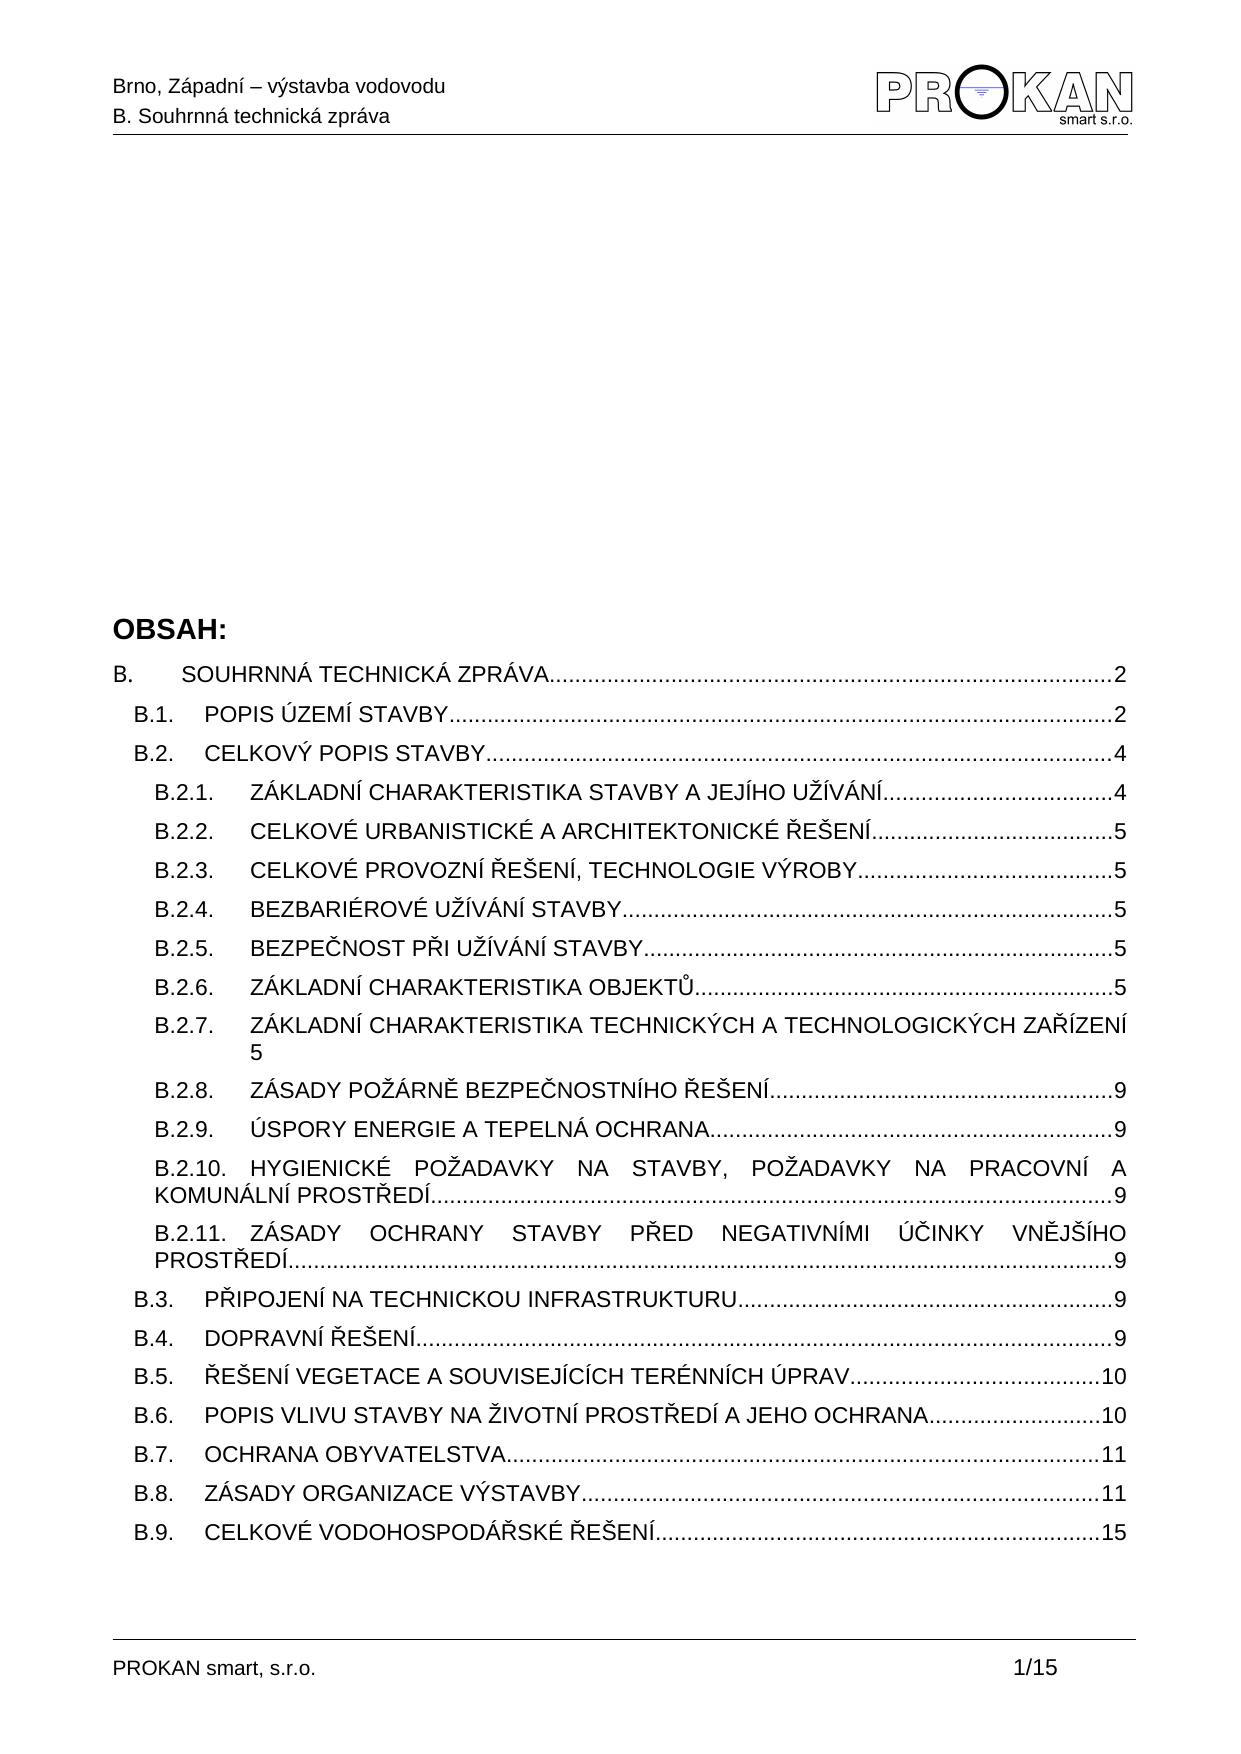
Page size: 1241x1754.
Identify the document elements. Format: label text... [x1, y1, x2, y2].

picture [874, 62, 1135, 127]
text OBSAH: [112, 612, 1128, 645]
